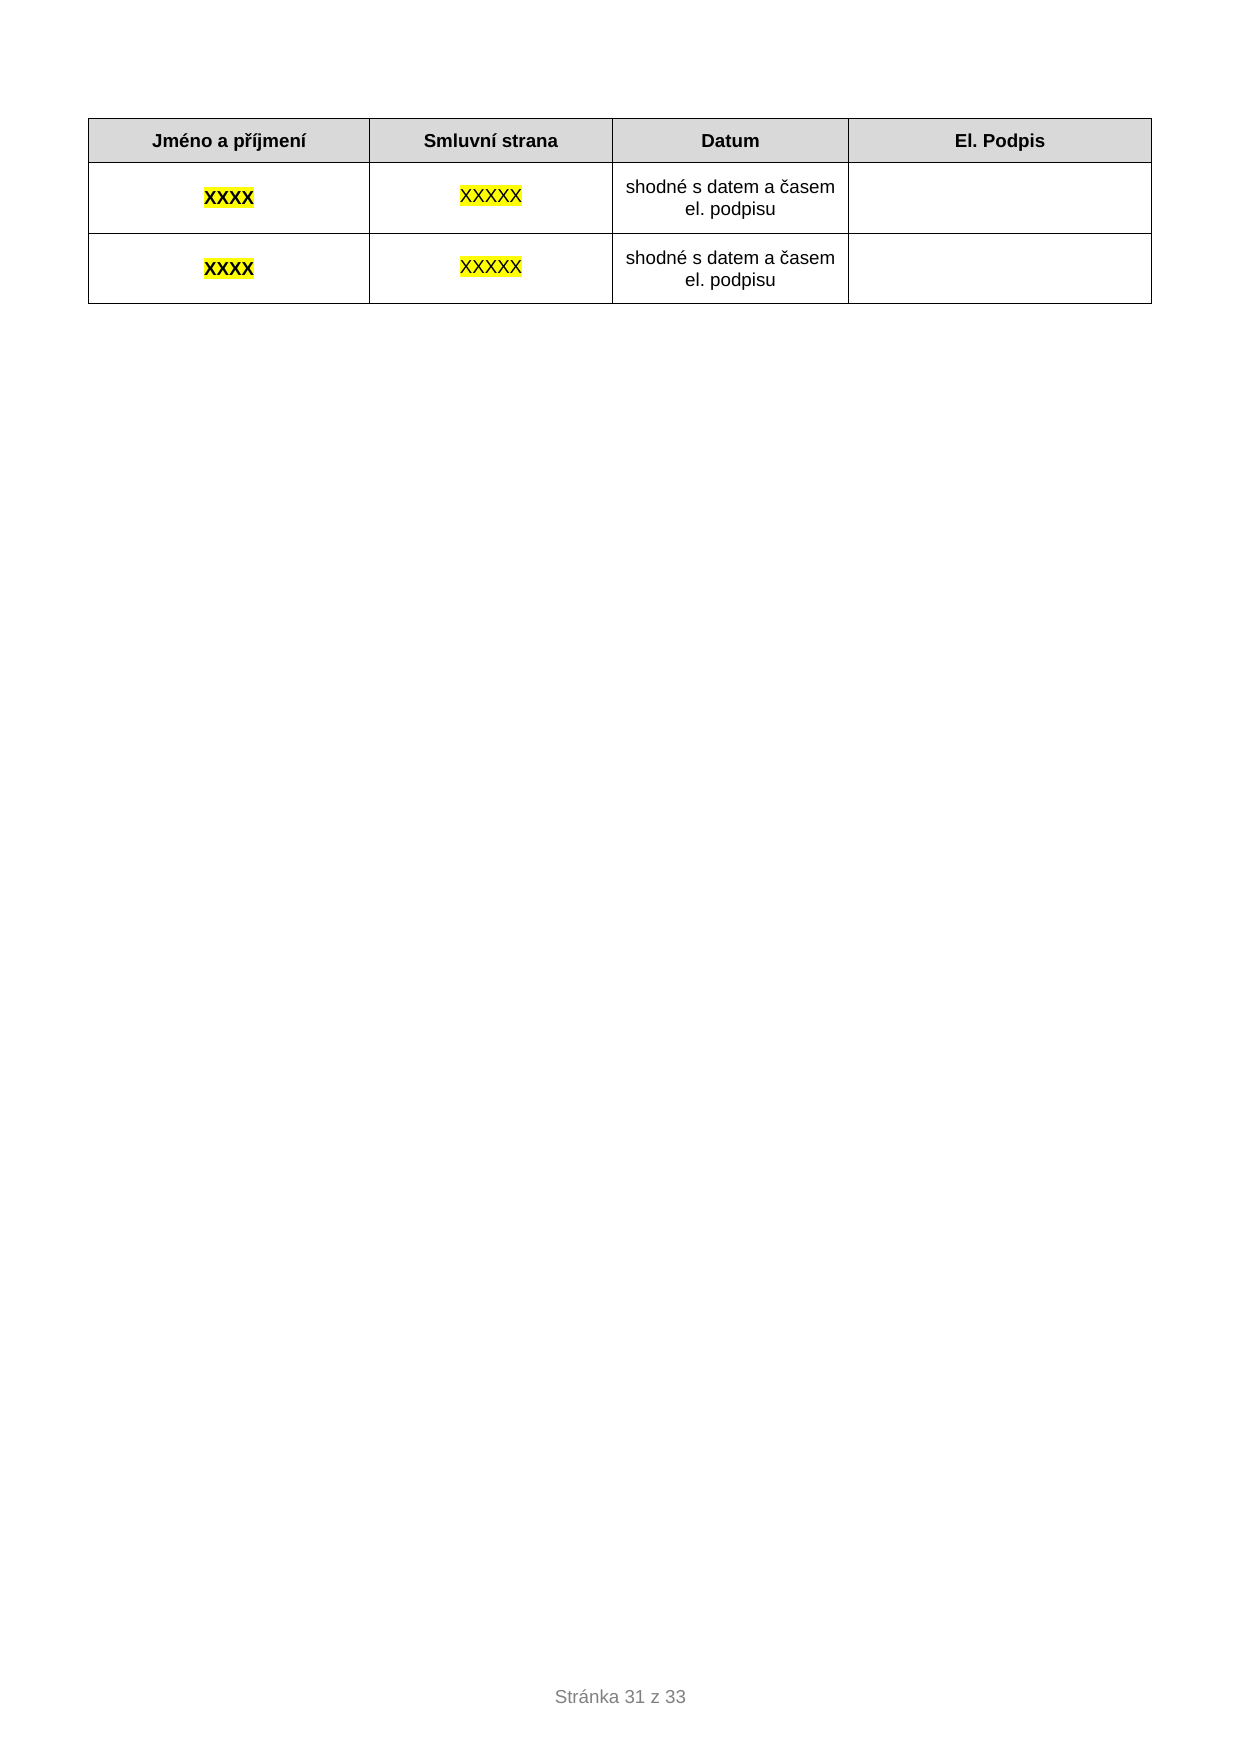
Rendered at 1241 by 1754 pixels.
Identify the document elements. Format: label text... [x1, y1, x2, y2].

table_cell XXXXX [370, 234, 612, 303]
table_cell El. Podpis [849, 119, 1151, 162]
table_cell XXXXX [370, 163, 612, 232]
table_cell Datum [613, 119, 848, 162]
table_cell XXXX [89, 163, 369, 232]
table_cell [849, 234, 1151, 303]
table_cell Smluvní strana [370, 119, 612, 162]
table_cell [849, 163, 1151, 232]
table_cell Jméno a příjmení [89, 119, 369, 162]
table_cell shodné s datem a časem el. podpisu [613, 163, 848, 232]
table_cell shodné s datem a časem el. podpisu [613, 234, 848, 303]
table_cell XXXX [89, 234, 369, 303]
